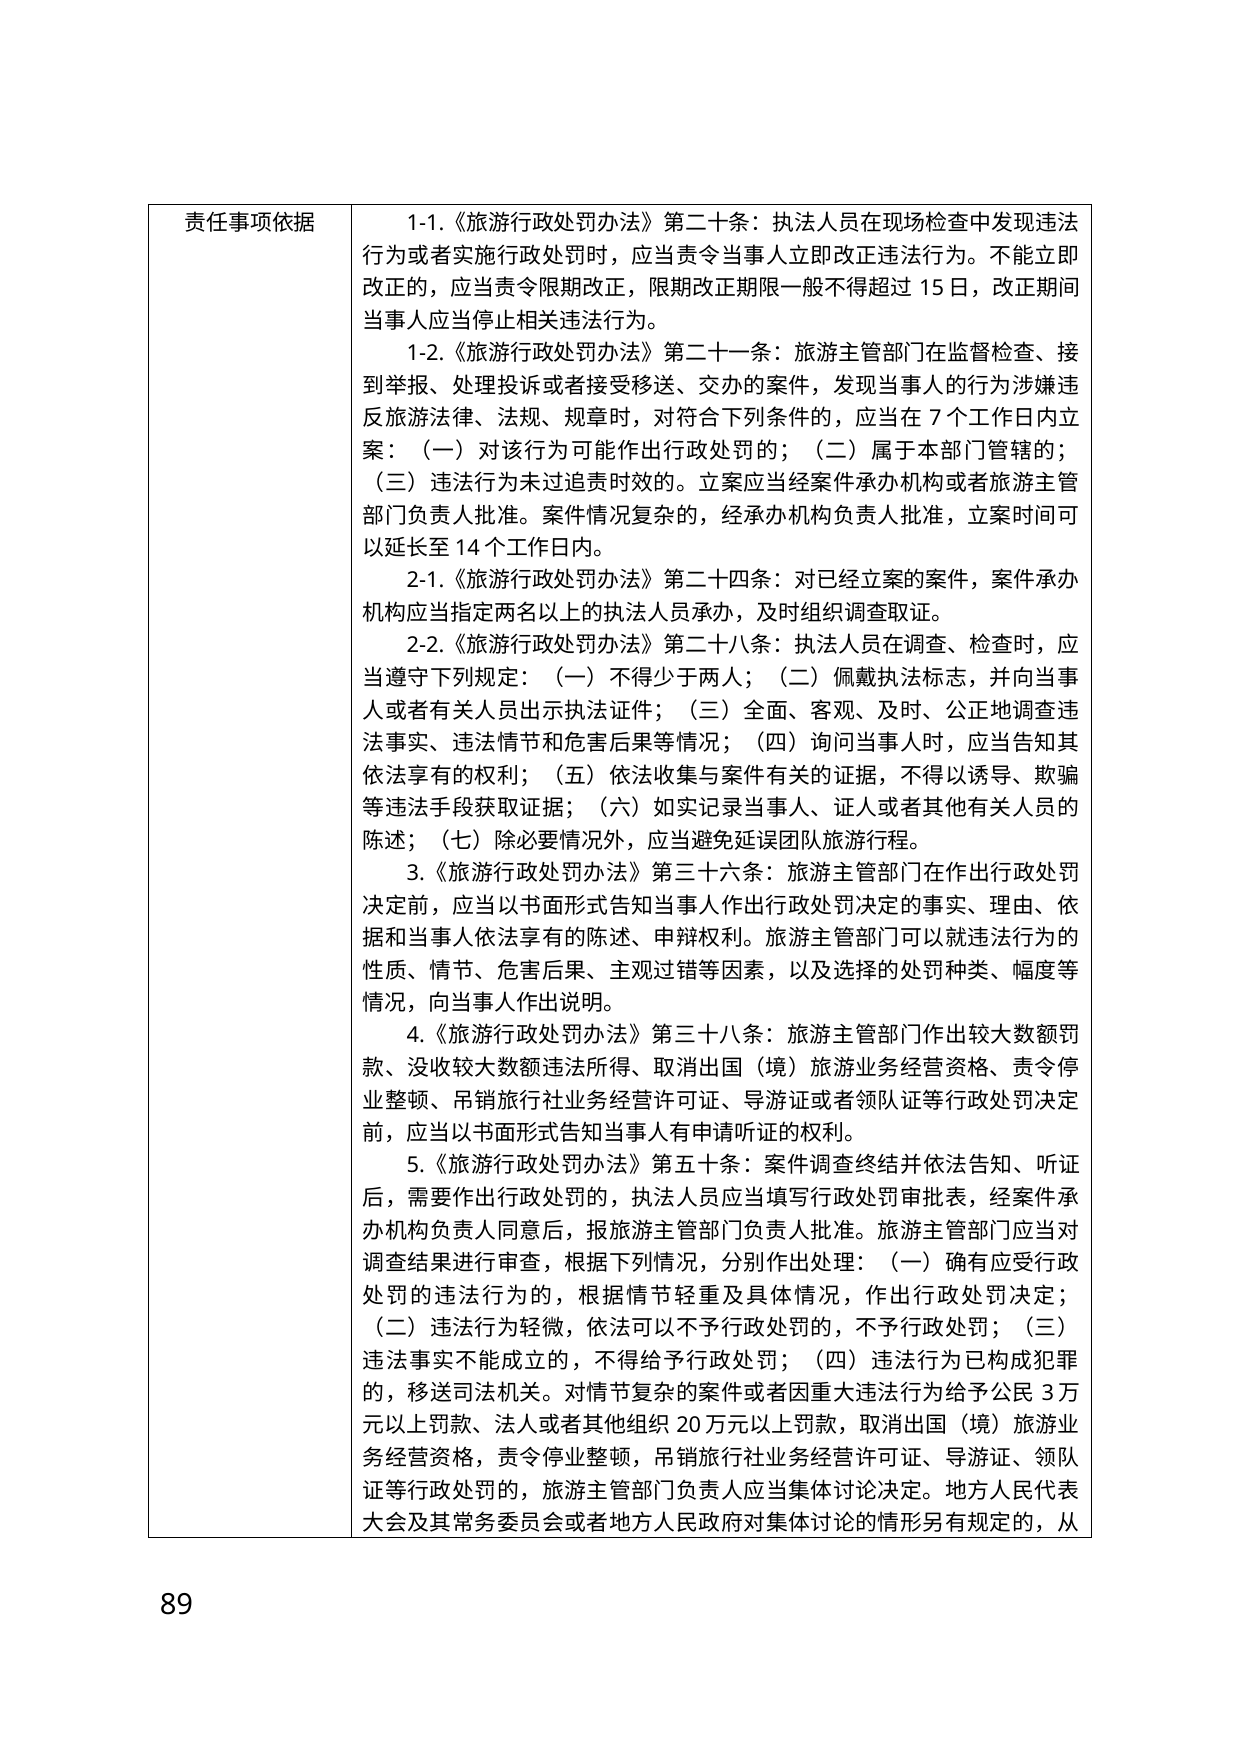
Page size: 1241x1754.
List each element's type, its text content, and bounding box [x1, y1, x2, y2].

table_cell 责任事项依据 [149, 205, 351, 1537]
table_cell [352, 205, 1091, 1537]
